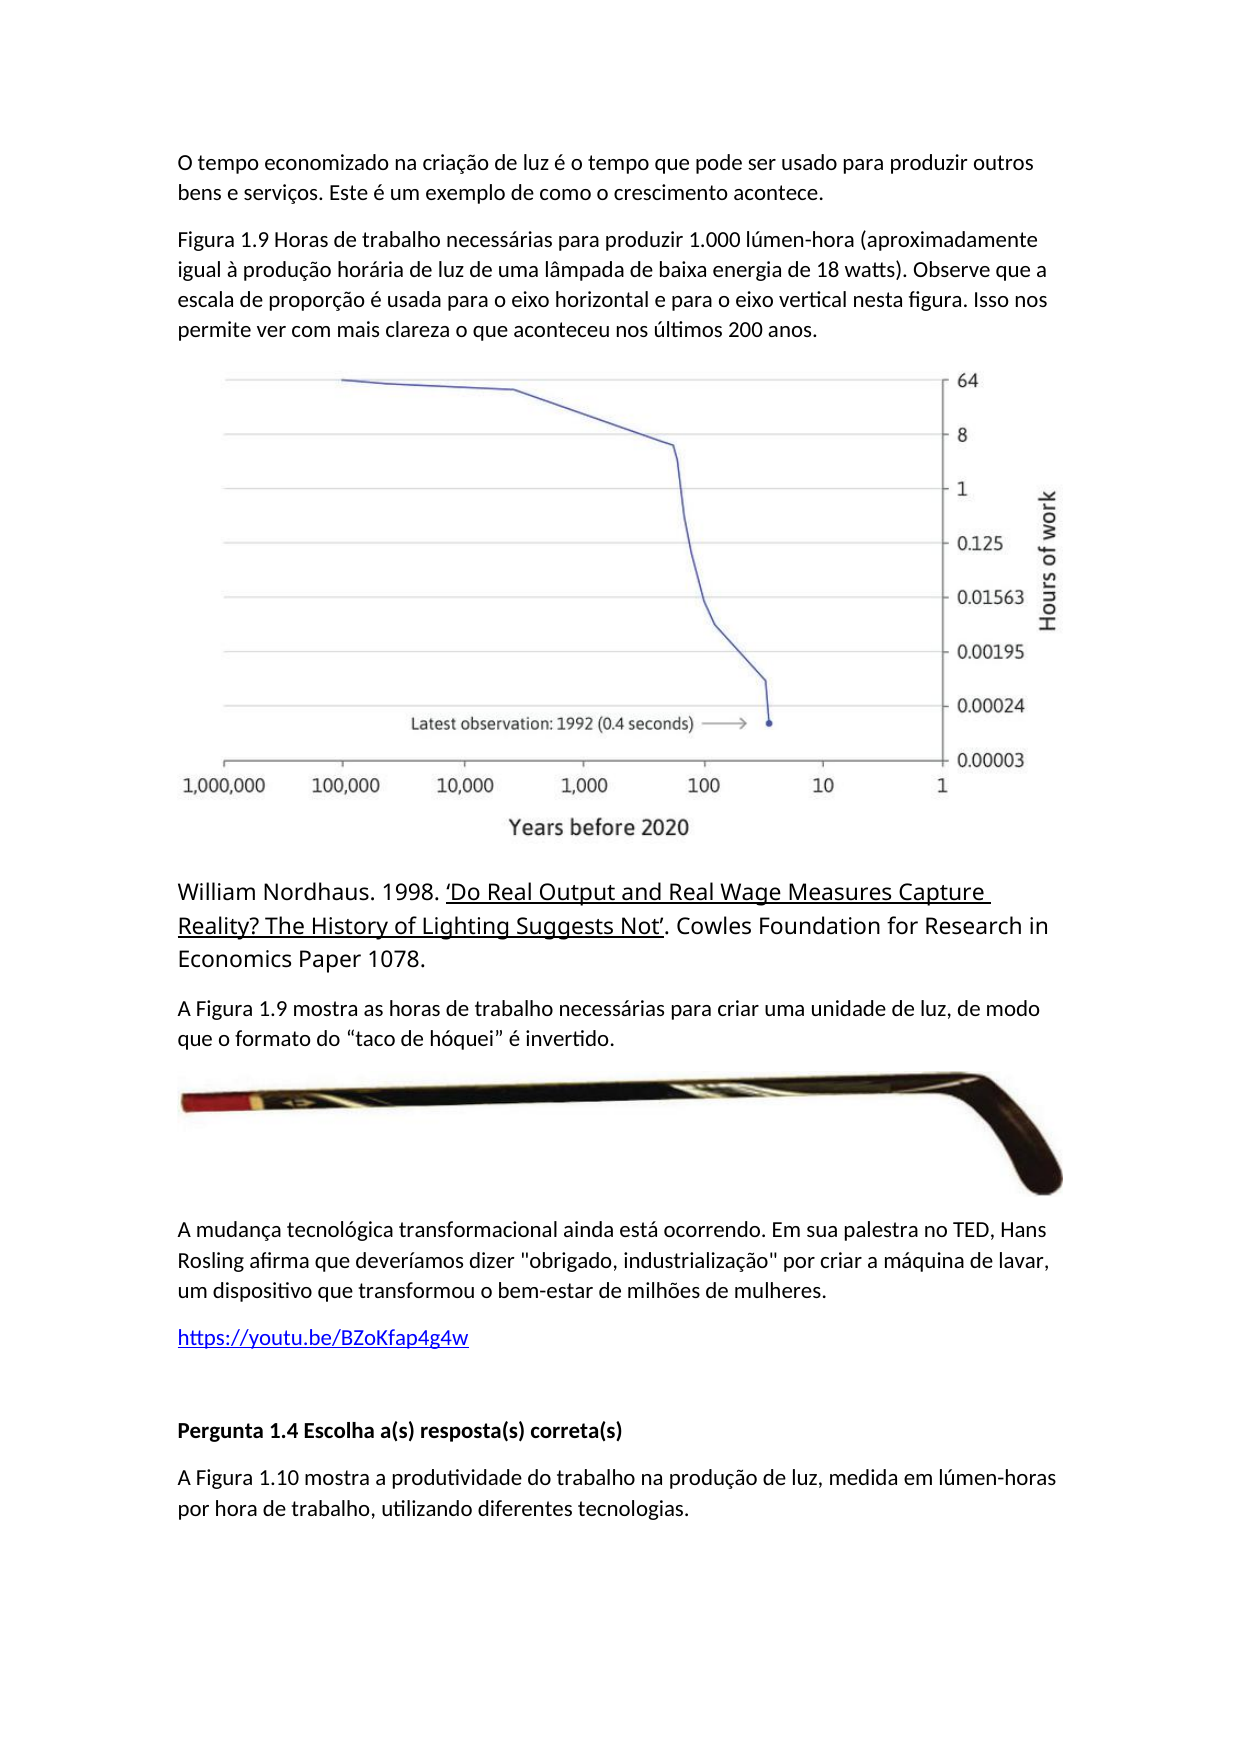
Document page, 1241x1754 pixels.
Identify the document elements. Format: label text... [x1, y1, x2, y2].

text A mudança tecnológica transformacional ainda está ocorrendo. Em sua palestra no TED, Hans Rosling afirma que deveríamos dizer "obrigado, industrialização" por criar a máquina de lavar, um dispositivo que transformou o bem-estar de milhões de mulheres. [177, 1216, 1063, 1304]
text Pergunta 1.4 Escolha a(s) resposta(s) correta(s) [177, 1417, 1063, 1444]
text Figura 1.9 Horas de trabalho necessárias para produzir 1.000 lúmen-hora (aproximadamente igual à produção horária de luz de uma lâmpada de baixa energia de 18 watts). Observe que a escala de proporção é usada para o eixo horizontal e para o eixo vertical nesta figura. Isso nos permite ver com mais clareza o que aconteceu nos últimos 200 anos. [177, 225, 1063, 343]
picture [177, 362, 1063, 857]
text William Nordhaus. 1998. ‘Do Real Output and Real Wage Measures Capture Reality? The History of Lighting Suggests Not’. Cowles Foundation for Research in Economics Paper 1078. [177, 876, 1063, 975]
text O tempo economizado na criação de luz é o tempo que pode ser usado para produzir outros bens e serviços. Este é um exemplo de como o crescimento acontece. [177, 148, 1063, 206]
text https://youtu.be/BZoKfap4g4w [177, 1323, 1063, 1351]
picture [177, 1071, 1063, 1197]
text A Figura 1.10 mostra a produtividade do trabalho na produção de luz, medida em lúmen-horas por hora de trabalho, utilizando diferentes tecnologias. [177, 1463, 1063, 1522]
text A Figura 1.9 mostra as horas de trabalho necessárias para criar uma unidade de luz, de modo que o formato do “taco de hóquei” é invertido. [177, 994, 1063, 1052]
